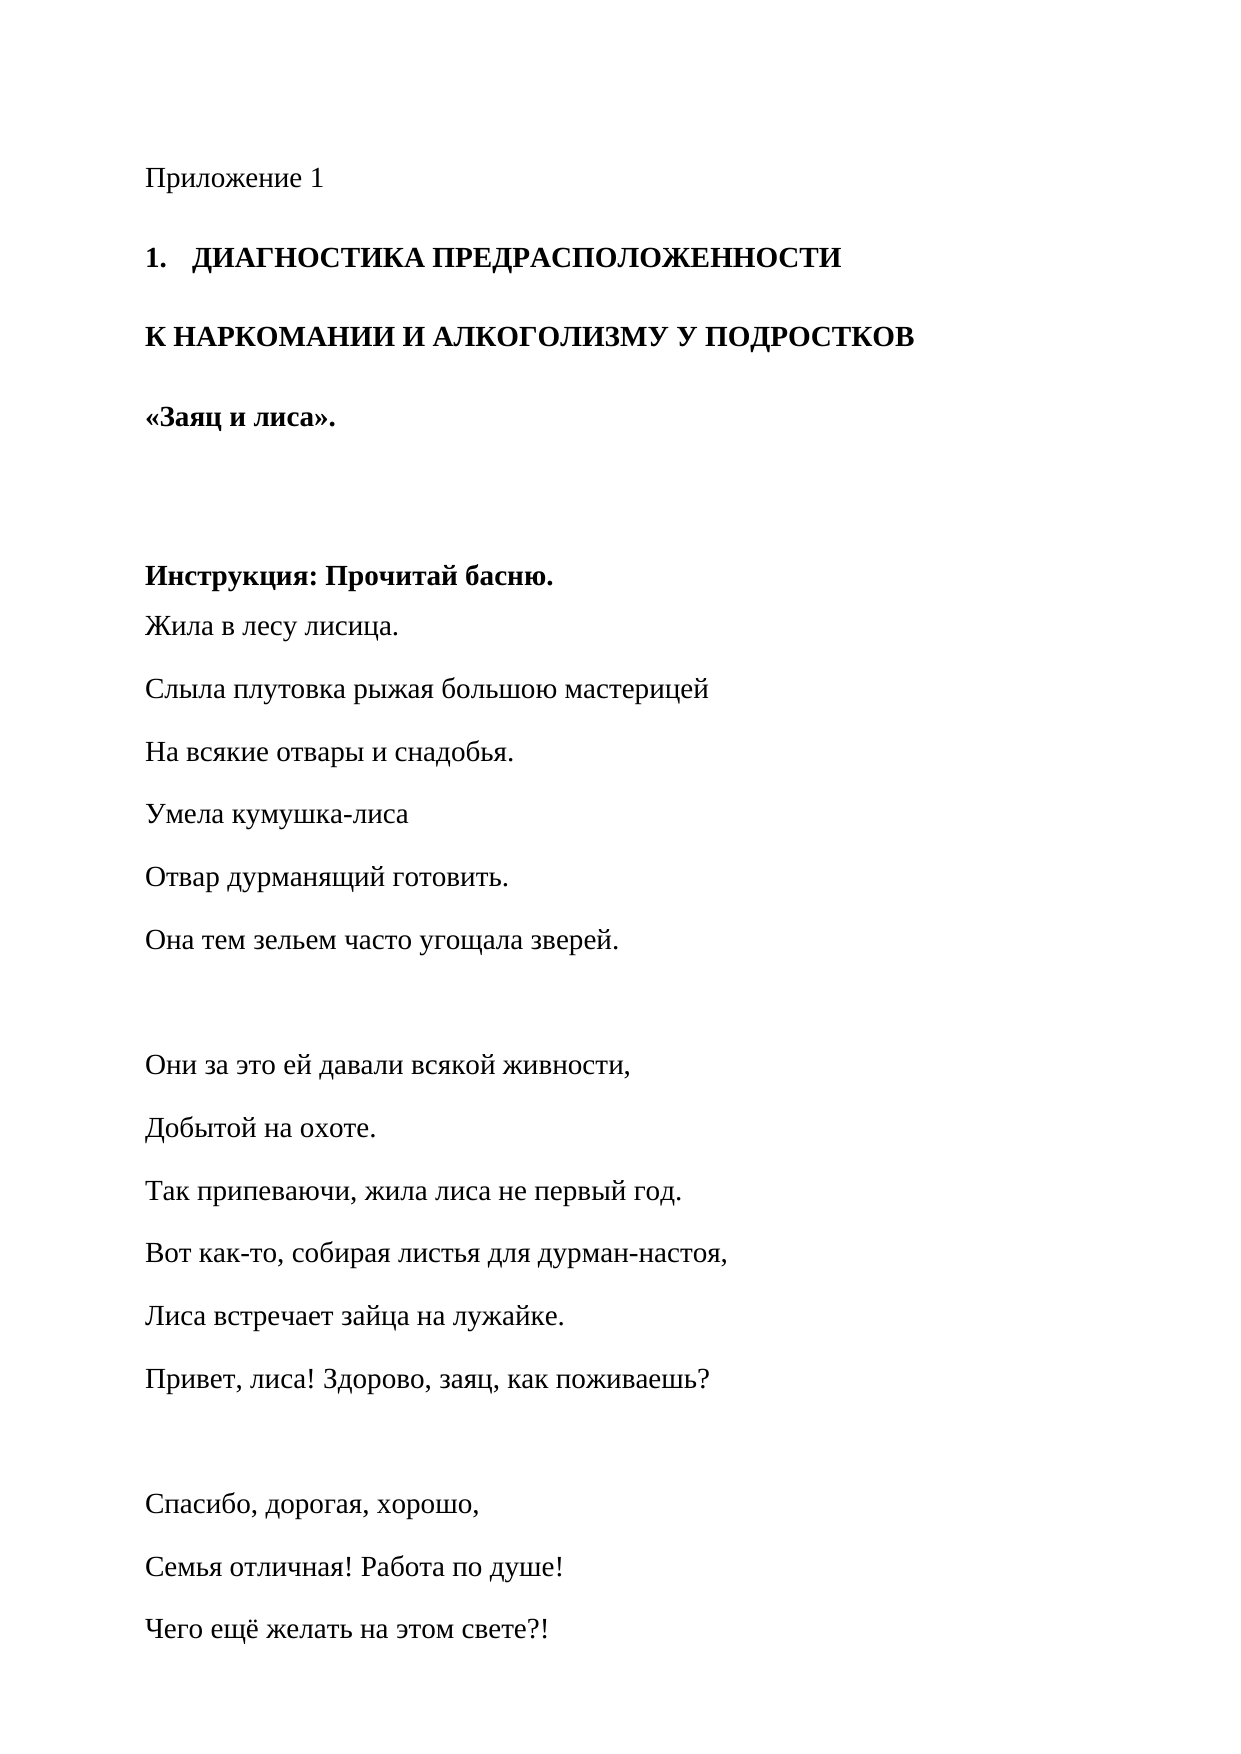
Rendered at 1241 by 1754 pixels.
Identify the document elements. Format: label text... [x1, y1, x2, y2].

text Жила в лесу лисица. [124, 608, 1116, 642]
text К НАРКОМАНИИ И АЛКОГОЛИЗМУ У ПОДРОСТКОВ [124, 319, 1116, 353]
text Вот как-то, собирая листья для дурман-настоя, [124, 1235, 1116, 1269]
text На всякие отвары и снадобья. [124, 734, 1116, 767]
text Чего ещё желать на этом свете?! [124, 1612, 1116, 1645]
text Приложение 1 [124, 161, 1116, 194]
text Спасибо, дорогая, хорошо, [124, 1486, 1116, 1520]
text Инструкция: Прочитай басню. [124, 558, 1116, 591]
text Отвар дурманящий готовить. [124, 859, 1116, 893]
list ДИАГНОСТИКА ПРЕДРАСПОЛОЖЕННОСТИ [124, 240, 1116, 273]
text Она тем зельем часто угощала зверей. [124, 922, 1116, 955]
text Добытой на охоте. [124, 1110, 1116, 1143]
text «Заяц и лиса». [124, 399, 1116, 432]
text Лиса встречает зайца на лужайке. [124, 1298, 1116, 1332]
text Они за это ей давали всякой живности, [124, 1047, 1116, 1081]
text Умела кумушка-лиса [124, 796, 1116, 830]
text Семья отличная! Работа по душе! [124, 1549, 1116, 1582]
text Так припеваючи, жила лиса не первый год. [124, 1173, 1116, 1206]
text Слыла плутовка рыжая большою мастерицей [124, 671, 1116, 704]
text Привет, лиса! Здорово, заяц, как поживаешь? [124, 1361, 1116, 1394]
